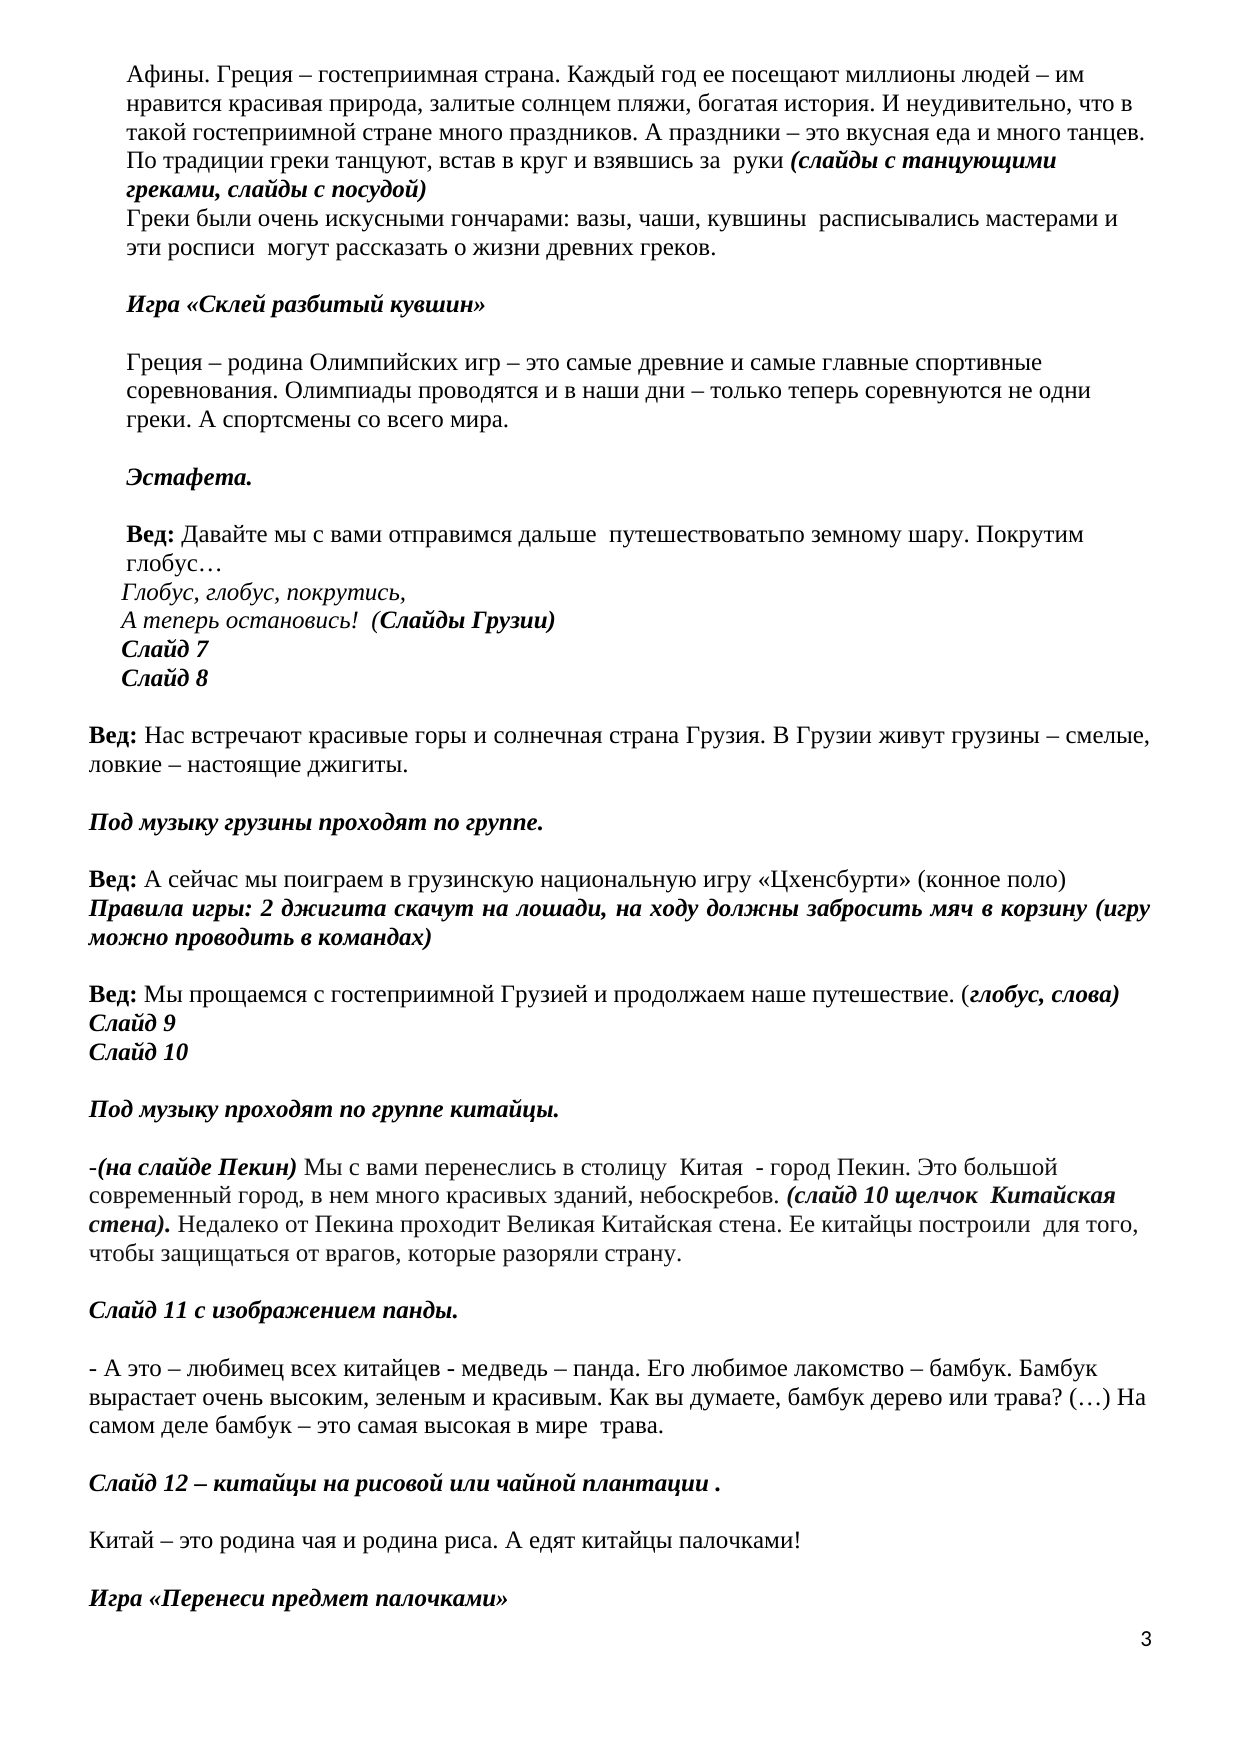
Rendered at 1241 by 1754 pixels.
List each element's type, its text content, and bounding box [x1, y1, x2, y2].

text - А это – любимец всех китайцев - медведь – панда. Его любимое лакомство – бамбук. Бамбук вырастает очень высоким, зеленым и красивым. Как вы думаете, бамбук дерево или трава? (…) На самом деле бамбук – это самая высокая в мире трава. [89, 1353, 1152, 1439]
text Греция – родина Олимпийских игр – это самые древние и самые главные спортивные соревнования. Олимпиады проводятся и в наши дни – только теперь соревнуются не одни греки. А спортсмены со всего мира. [126, 347, 1152, 433]
text Слайд 9 [89, 1008, 1152, 1037]
text Игра «Склей разбитый кувшин» [126, 289, 1152, 318]
text Эстафета. [126, 462, 1152, 490]
text Слайд 12 – китайцы на рисовой или чайной плантации . [89, 1468, 1152, 1497]
text Слайд 11 с изображением панды. [89, 1295, 1152, 1324]
text Вед: Давайте мы с вами отправимся дальше путешествоватьпо земному шару. Покрутим глобус… [126, 519, 1152, 577]
text Под музыку проходят по группе китайцы. [89, 1094, 1152, 1123]
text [126, 59, 1152, 203]
text Греки были очень искусными гончарами: вазы, чаши, кувшины расписывались мастерами и эти росписи могут рассказать о жизни древних греков. [126, 203, 1152, 260]
text Вед: Нас встречают красивые горы и солнечная страна Грузия. В Грузии живут грузины – смелые, ловкие – настоящие джигиты. [89, 720, 1152, 778]
text Китай – это родина чая и родина риса. А едят китайцы палочками! [89, 1525, 1152, 1554]
text Правила игры: 2 джигита скачут на лошади, на ходу должны забросить мяч в корзину (игру можно проводить в командах) [89, 893, 1152, 950]
text Слайд 7 [121, 634, 1152, 663]
text Глобус, глобус, покрутись, [121, 577, 1152, 605]
text Слайд 10 [89, 1037, 1152, 1065]
text Под музыку грузины проходят по группе. [89, 807, 1152, 835]
text Вед: Мы прощаемся с гостеприимной Грузией и продолжаем наше путешествие. (глобус, слова) [89, 979, 1152, 1008]
text Игра «Перенеси предмет палочками» [89, 1583, 1152, 1612]
text Вед: А сейчас мы поиграем в грузинскую национальную игру «Цхенсбурти» (конное поло) [89, 864, 1152, 893]
text -(на слайде Пекин) Мы с вами перенеслись в столицу Китая - город Пекин. Это большой современный город, в нем много красивых зданий, небоскребов. (слайд 10 щелчок Китайская стена). Недалеко от Пекина проходит Великая Китайская стена. Ее китайцы построили для того, чтобы защищаться от врагов, которые разоряли страну. [89, 1152, 1152, 1267]
text Слайд 8 [121, 663, 1152, 692]
text А теперь остановись! (Слайды Грузии) [121, 605, 1152, 634]
